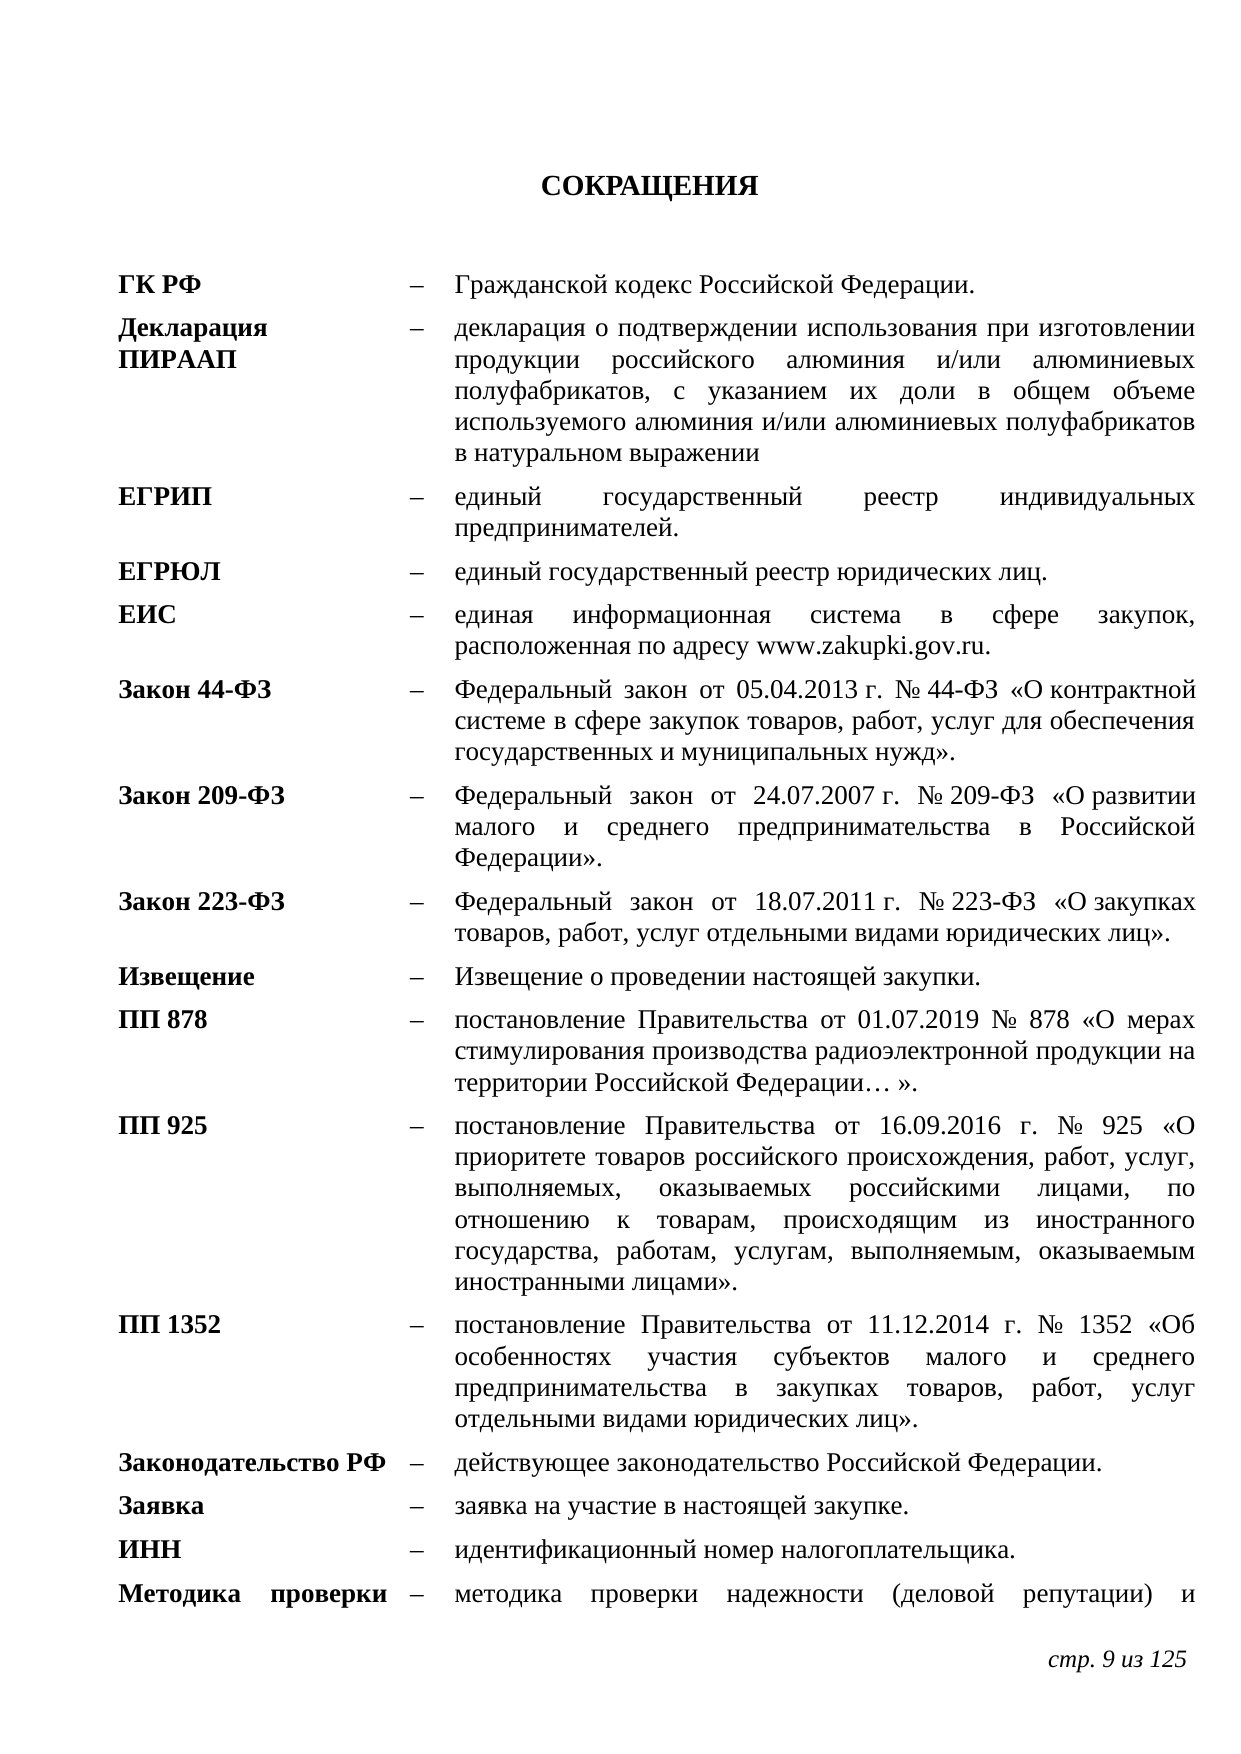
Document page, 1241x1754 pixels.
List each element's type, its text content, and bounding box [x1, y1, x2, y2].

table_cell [107, 1564, 399, 1608]
table_cell Федеральный закон от 24.07.2007 г. № 209-ФЗ «О развитии малого и среднего предпринимательства в Российской Федерации». [443, 766, 1207, 872]
table_cell – [399, 766, 443, 872]
table_cell – [399, 586, 443, 661]
table_cell постановление Правительства от 01.07.2019 № 878 «О мерах стимулирования производства радиоэлектронной продукции на территории Российской Федерации… ». [443, 991, 1207, 1097]
table_cell – [399, 1564, 443, 1608]
table_cell идентификационный номер налогоплательщика. [443, 1521, 1207, 1564]
table_cell Заявка [107, 1477, 399, 1521]
table_cell ПП 1352 [107, 1296, 399, 1433]
table_cell Декларация ПИРААП [107, 299, 399, 467]
table_cell заявка на участие в настоящей закупке. [443, 1477, 1207, 1521]
table_cell Федеральный закон от 18.07.2011 г. № 223-ФЗ «О закупках товаров, работ, услуг отдельными видами юридических лиц». [443, 873, 1207, 947]
table_cell ЕГРИП [107, 467, 399, 542]
table_cell действующее законодательство Российской Федерации. [443, 1433, 1207, 1477]
table_cell – [399, 661, 443, 766]
table_cell ПП 878 [107, 991, 399, 1097]
table_header – [399, 255, 443, 299]
table_cell – [399, 1433, 443, 1477]
table_cell – [399, 299, 443, 467]
table_header ГК РФ [107, 255, 399, 299]
table_cell – [399, 542, 443, 586]
table_cell Извещение [107, 947, 399, 991]
table_cell – [399, 1521, 443, 1564]
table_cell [443, 1564, 1207, 1608]
table_cell Закон 209-ФЗ [107, 766, 399, 872]
table_cell ПП 925 [107, 1097, 399, 1296]
table_cell единый государственный реестр юридических лиц. [443, 542, 1207, 586]
subtitle СОКРАЩЕНИЯ [118, 168, 1181, 202]
table_cell единая информационная система в сфере закупок, расположенная по адресу www.zakupki.gov.ru. [443, 586, 1207, 661]
table_cell – [399, 467, 443, 542]
table_cell Законодательство РФ [107, 1433, 399, 1477]
table_cell – [399, 947, 443, 991]
table_cell единый государственный реестр индивидуальных предпринимателей. [443, 467, 1207, 542]
table_cell ЕГРЮЛ [107, 542, 399, 586]
table_cell ЕИС [107, 586, 399, 661]
table_cell Извещение о проведении настоящей закупки. [443, 947, 1207, 991]
table_cell – [399, 991, 443, 1097]
table_cell – [399, 873, 443, 947]
table_cell декларация о подтверждении использования при изготовлении продукции российского алюминия и/или алюминиевых полуфабрикатов, с указанием их доли в общем объеме используемого алюминия и/или алюминиевых полуфабрикатов в натуральном выражении [443, 299, 1207, 467]
table_cell постановление Правительства от 16.09.2016 г. № 925 «О приоритете товаров российского происхождения, работ, услуг, выполняемых, оказываемых российскими лицами, по отношению к товарам, происходящим из иностранного государства, работам, услугам, выполняемым, оказываемым иностранными лицами». [443, 1097, 1207, 1296]
table_cell Федеральный закон от 05.04.2013 г. № 44-ФЗ «О контрактной системе в сфере закупок товаров, работ, услуг для обеспечения государственных и муниципальных нужд». [443, 661, 1207, 766]
table_header Гражданской кодекс Российской Федерации. [443, 255, 1207, 299]
table_cell Закон 44-ФЗ [107, 661, 399, 766]
table_cell ИНН [107, 1521, 399, 1564]
table_cell – [399, 1296, 443, 1433]
table_cell Закон 223-ФЗ [107, 873, 399, 947]
table_cell – [399, 1097, 443, 1296]
table_cell постановление Правительства от 11.12.2014 г. № 1352 «Об особенностях участия субъектов малого и среднего предпринимательства в закупках товаров, работ, услуг отдельными видами юридических лиц». [443, 1296, 1207, 1433]
table_cell – [399, 1477, 443, 1521]
